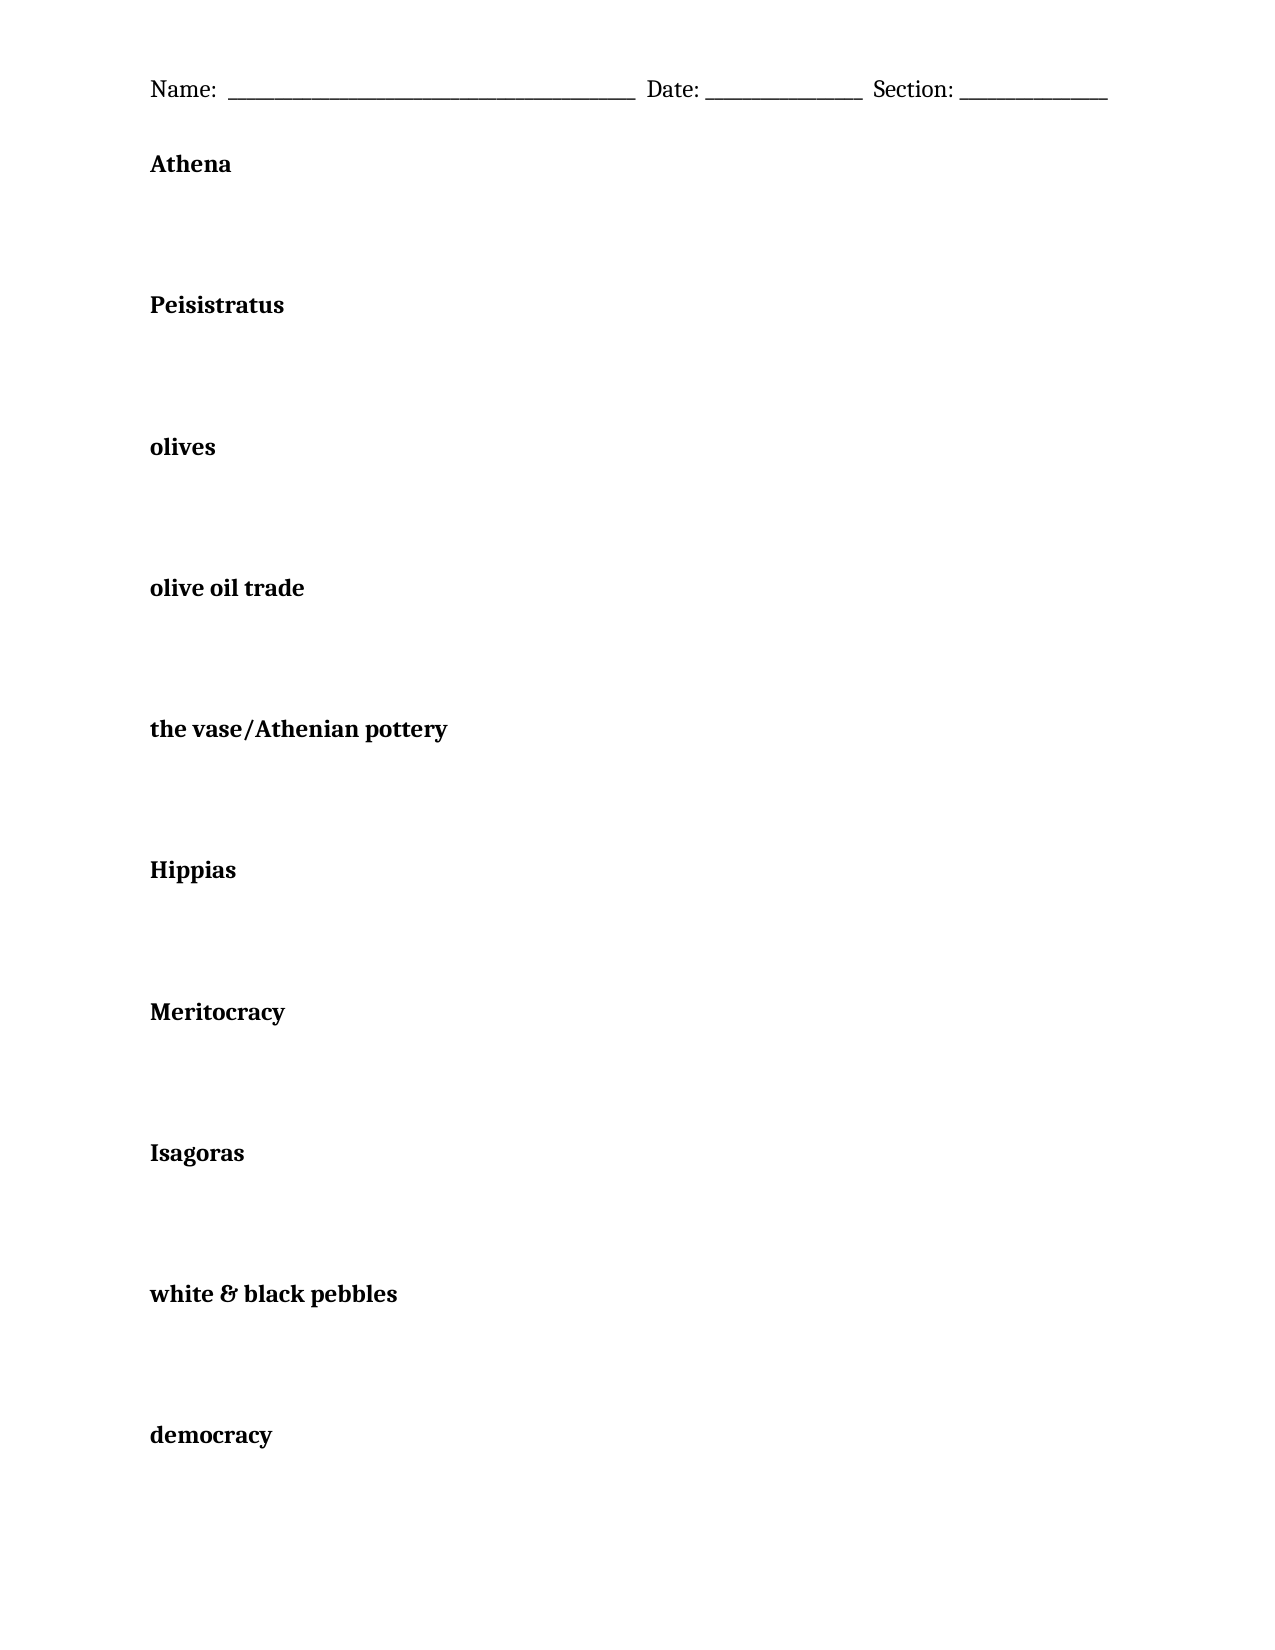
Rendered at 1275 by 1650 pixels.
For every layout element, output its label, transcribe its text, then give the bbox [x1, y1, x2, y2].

text the vase/Athenian pottery [150, 715, 1125, 744]
text Hippias [150, 856, 1125, 885]
text democracy [150, 1421, 1125, 1450]
text olive oil trade [150, 574, 1125, 602]
text Isagoras [150, 1139, 1125, 1167]
text white & black pebbles [150, 1280, 1125, 1309]
text Meritocracy [150, 997, 1125, 1026]
text Athena [150, 150, 1125, 179]
text olives [150, 432, 1125, 461]
text Peisistratus [150, 291, 1125, 320]
